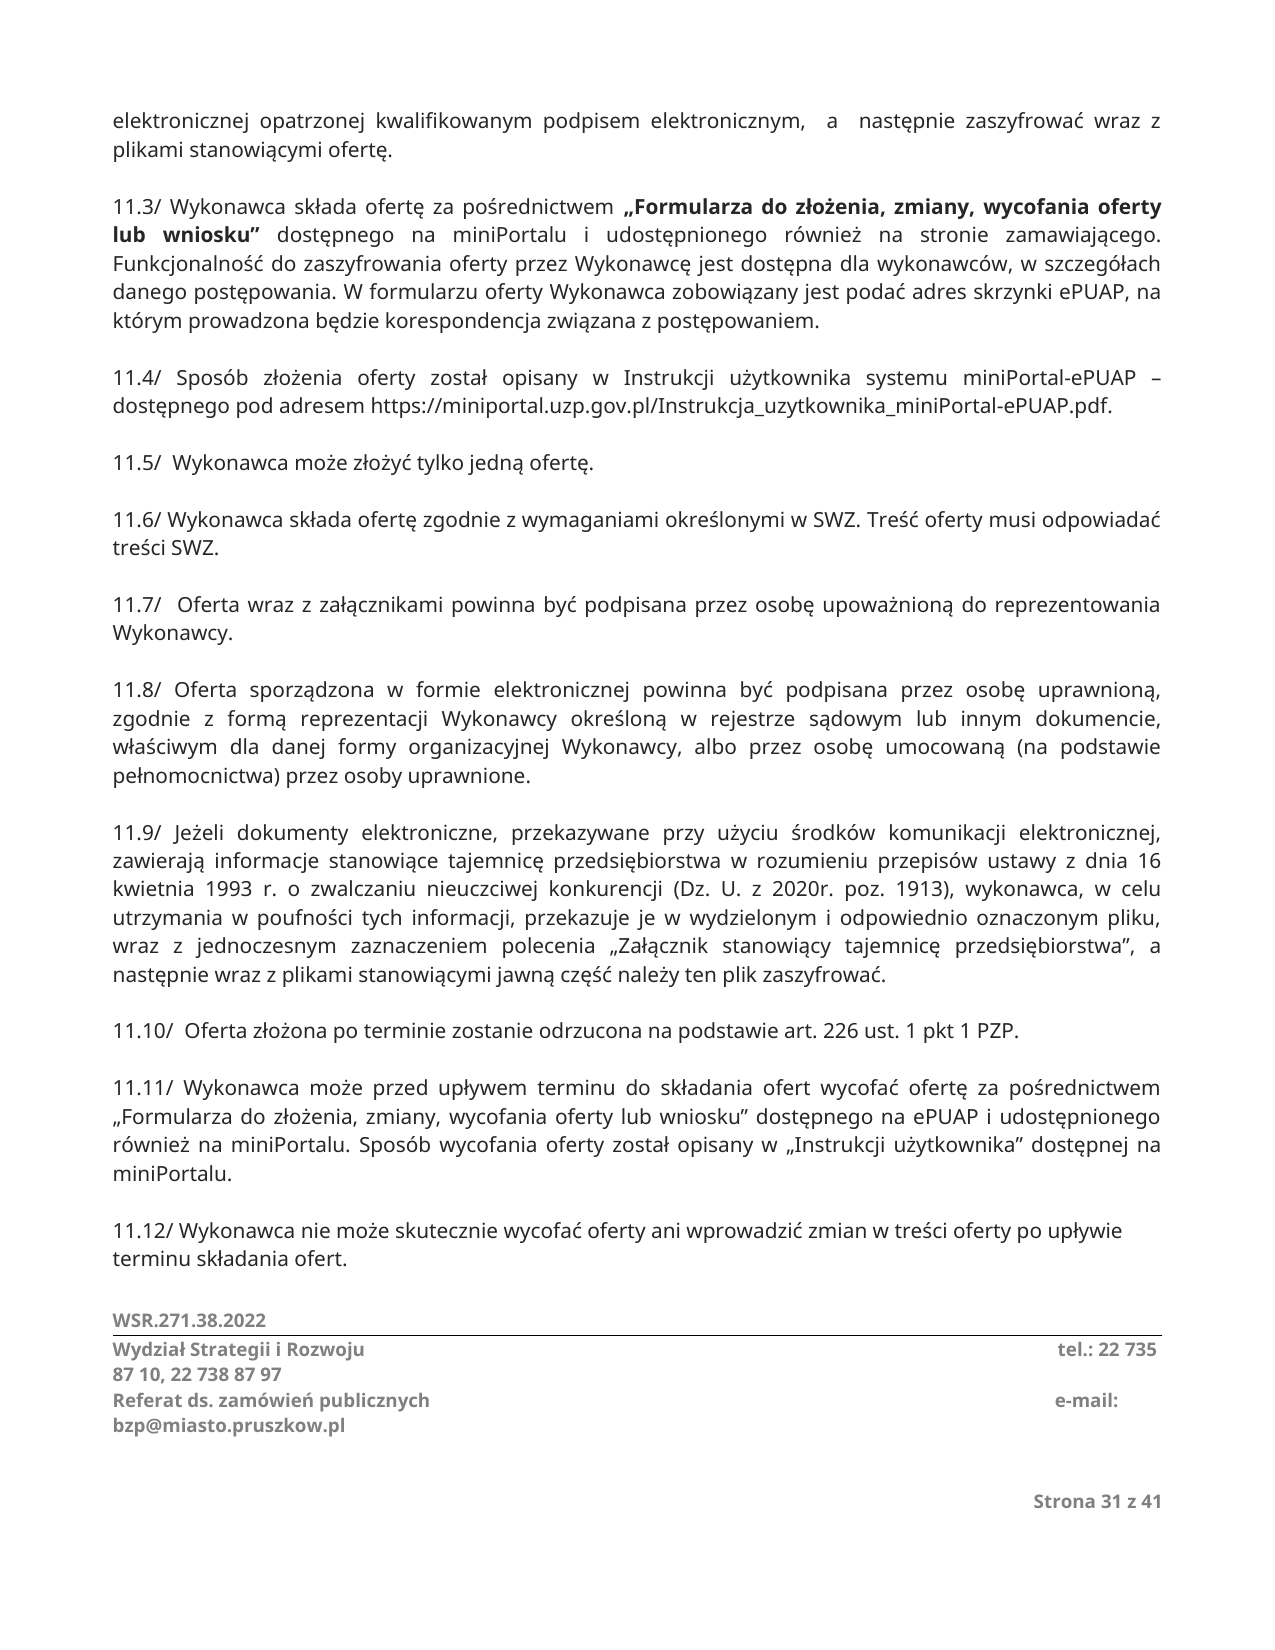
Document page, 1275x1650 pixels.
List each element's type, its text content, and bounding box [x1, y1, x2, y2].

text 11.3/ Wykonawca składa ofertę za pośrednictwem „Formularza do złożenia, zmiany, wycofania oferty lub wniosku” dostępnego na miniPortalu i udostępnionego również na stronie zamawiającego. Funkcjonalność do zaszyfrowania oferty przez Wykonawcę jest dostępna dla wykonawców, w szczegółach danego postępowania. W formularzu oferty Wykonawca zobowiązany jest podać adres skrzynki ePUAP, na którym prowadzona będzie korespondencja związana z postępowaniem. [112, 192, 1162, 334]
text 11.12/ Wykonawca nie może skutecznie wycofać oferty ani wprowadzić zmian w treści oferty po upływie terminu składania ofert. [112, 1216, 1162, 1273]
text 11.11/ Wykonawca może przed upływem terminu do składania ofert wycofać ofertę za pośrednictwem „Formularza do złożenia, zmiany, wycofania oferty lub wniosku” dostępnego na ePUAP i udostępnionego również na miniPortalu. Sposób wycofania oferty został opisany w „Instrukcji użytkownika” dostępnej na miniPortalu. [112, 1073, 1162, 1187]
text 11.9/ Jeżeli dokumenty elektroniczne, przekazywane przy użyciu środków komunikacji elektronicznej, zawierają informacje stanowiące tajemnicę przedsiębiorstwa w rozumieniu przepisów ustawy z dnia 16 kwietnia 1993 r. o zwalczaniu nieuczciwej konkurencji (Dz. U. z 2020r. poz. 1913), wykonawca, w celu utrzymania w poufności tych informacji, przekazuje je w wydzielonym i odpowiednio oznaczonym pliku, wraz z jednoczesnym zaznaczeniem polecenia „Załącznik stanowiący tajemnicę przedsiębiorstwa”, a następnie wraz z plikami stanowiącymi jawną część należy ten plik zaszyfrować. [112, 818, 1162, 988]
text 11.6/ Wykonawca składa ofertę zgodnie z wymaganiami określonymi w SWZ. Treść oferty musi odpowiadać treści SWZ. [112, 505, 1162, 562]
text 11.10/ Oferta złożona po terminie zostanie odrzucona na podstawie art. 226 ust. 1 pkt 1 PZP. [112, 1017, 1162, 1045]
text 11.8/ Oferta sporządzona w formie elektronicznej powinna być podpisana przez osobę uprawnioną, zgodnie z formą reprezentacji Wykonawcy określoną w rejestrze sądowym lub innym dokumencie, właściwym dla danej formy organizacyjnej Wykonawcy, albo przez osobę umocowaną (na podstawie pełnomocnictwa) przez osoby uprawnione. [112, 675, 1162, 789]
text 11.7/ Oferta wraz z załącznikami powinna być podpisana przez osobę upoważnioną do reprezentowania Wykonawcy. [112, 590, 1162, 647]
text 11.5/ Wykonawca może złożyć tylko jedną ofertę. [112, 448, 1162, 476]
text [112, 107, 1162, 163]
text 11.4/ Sposób złożenia oferty został opisany w Instrukcji użytkownika systemu miniPortal-ePUAP – dostępnego pod adresem https://miniportal.uzp.gov.pl/Instrukcja_uzytkownika_miniPortal-ePUAP.pdf. [112, 363, 1162, 419]
